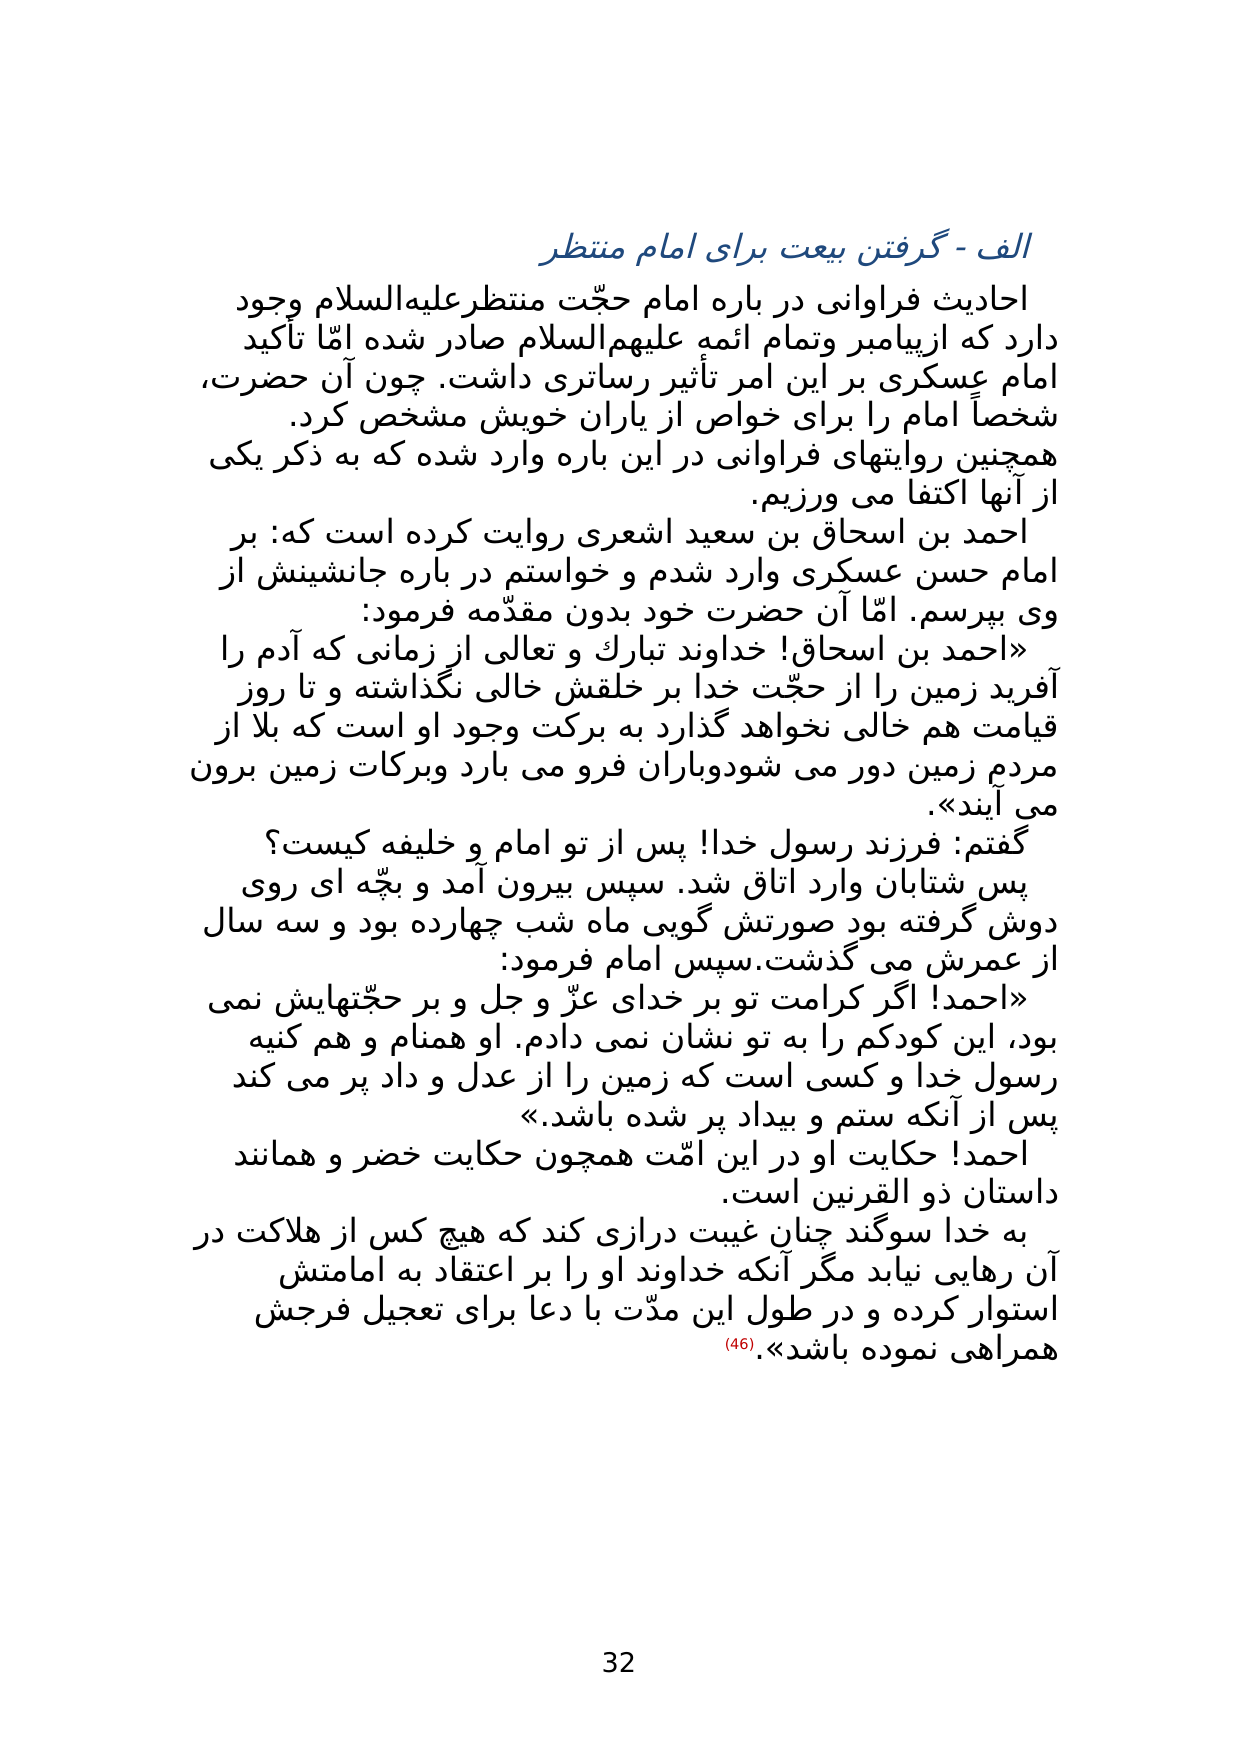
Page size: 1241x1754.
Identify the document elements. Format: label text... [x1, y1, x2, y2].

text گفتم: فرزند رسول خدا! پس از تو امام و خليفه كيست؟ [178, 823, 1059, 862]
text به خدا سوگند چنان غيبت درازى كند كه هيچ كس از هلاكت در آن رهايى نيابد مگر آنكه خداوند او را بر اعتقاد به امامتش استوار كرده و در طول اين مدّت با دعا براى تعجيل فرجش همراهى نموده باشد».(46) [178, 1212, 1059, 1367]
text «احمد بن اسحاق! خداوند تبارك و تعالى از زمانى كه آدم را آفريد زمين را از حجّت خدا بر خلقش خالى نگذاشته و تا روز قيامت هم خالى نخواهد گذارد به بركت وجود او است كه بلا از مردم زمين دور مى شودوباران فرو مى بارد وبركات زمين برون مى آيند». [178, 629, 1059, 823]
subtitle الف - گرفتن بيعت براى امام منتظر [178, 228, 1059, 267]
text احاديث فراوانى در باره امام حجّت منتظرعليه‌السلام وجود دارد كه ازپيامبر وتمام ائمه عليهم‌السلام صادر شده امّا تأكيد امام عسكرى بر اين امر تأثير رساترى داشت. چون آن حضرت، شخصاً امام را براى خواص از ياران خويش مشخص كرد. همچنين روايتهاى فراوانى در اين باره وارد شده كه به ذكر يكى از آنها اكتفا مى ورزيم. [178, 279, 1059, 512]
text «احمد! اگر كرامت تو بر خداى عزّ و جل و بر حجّتهايش نمى بود، اين كودكم را به تو نشان نمى دادم. او همنام و هم كنيه رسول خدا و كسى است كه زمين را از عدل و داد پر مى كند پس از آنكه ستم و بيداد پر شده باشد.» [178, 979, 1059, 1134]
text احمد! حكايت او در اين امّت همچون حكايت خضر و همانند داستان ذو القرنين است. [178, 1134, 1059, 1212]
text پس شتابان وارد اتاق شد. سپس بيرون آمد و بچّه اى روى دوش گرفته بود صورتش گويى ماه شب چهارده بود و سه سال از عمرش مى گذشت.سپس امام فرمود: [178, 862, 1059, 979]
text احمد بن اسحاق بن سعيد اشعرى روايت كرده است كه: بر امام حسن عسكرى وارد شدم و خواستم در باره جانشينش از وى بپرسم. امّا آن حضرت خود بدون مقدّمه فرمود: [178, 512, 1059, 629]
